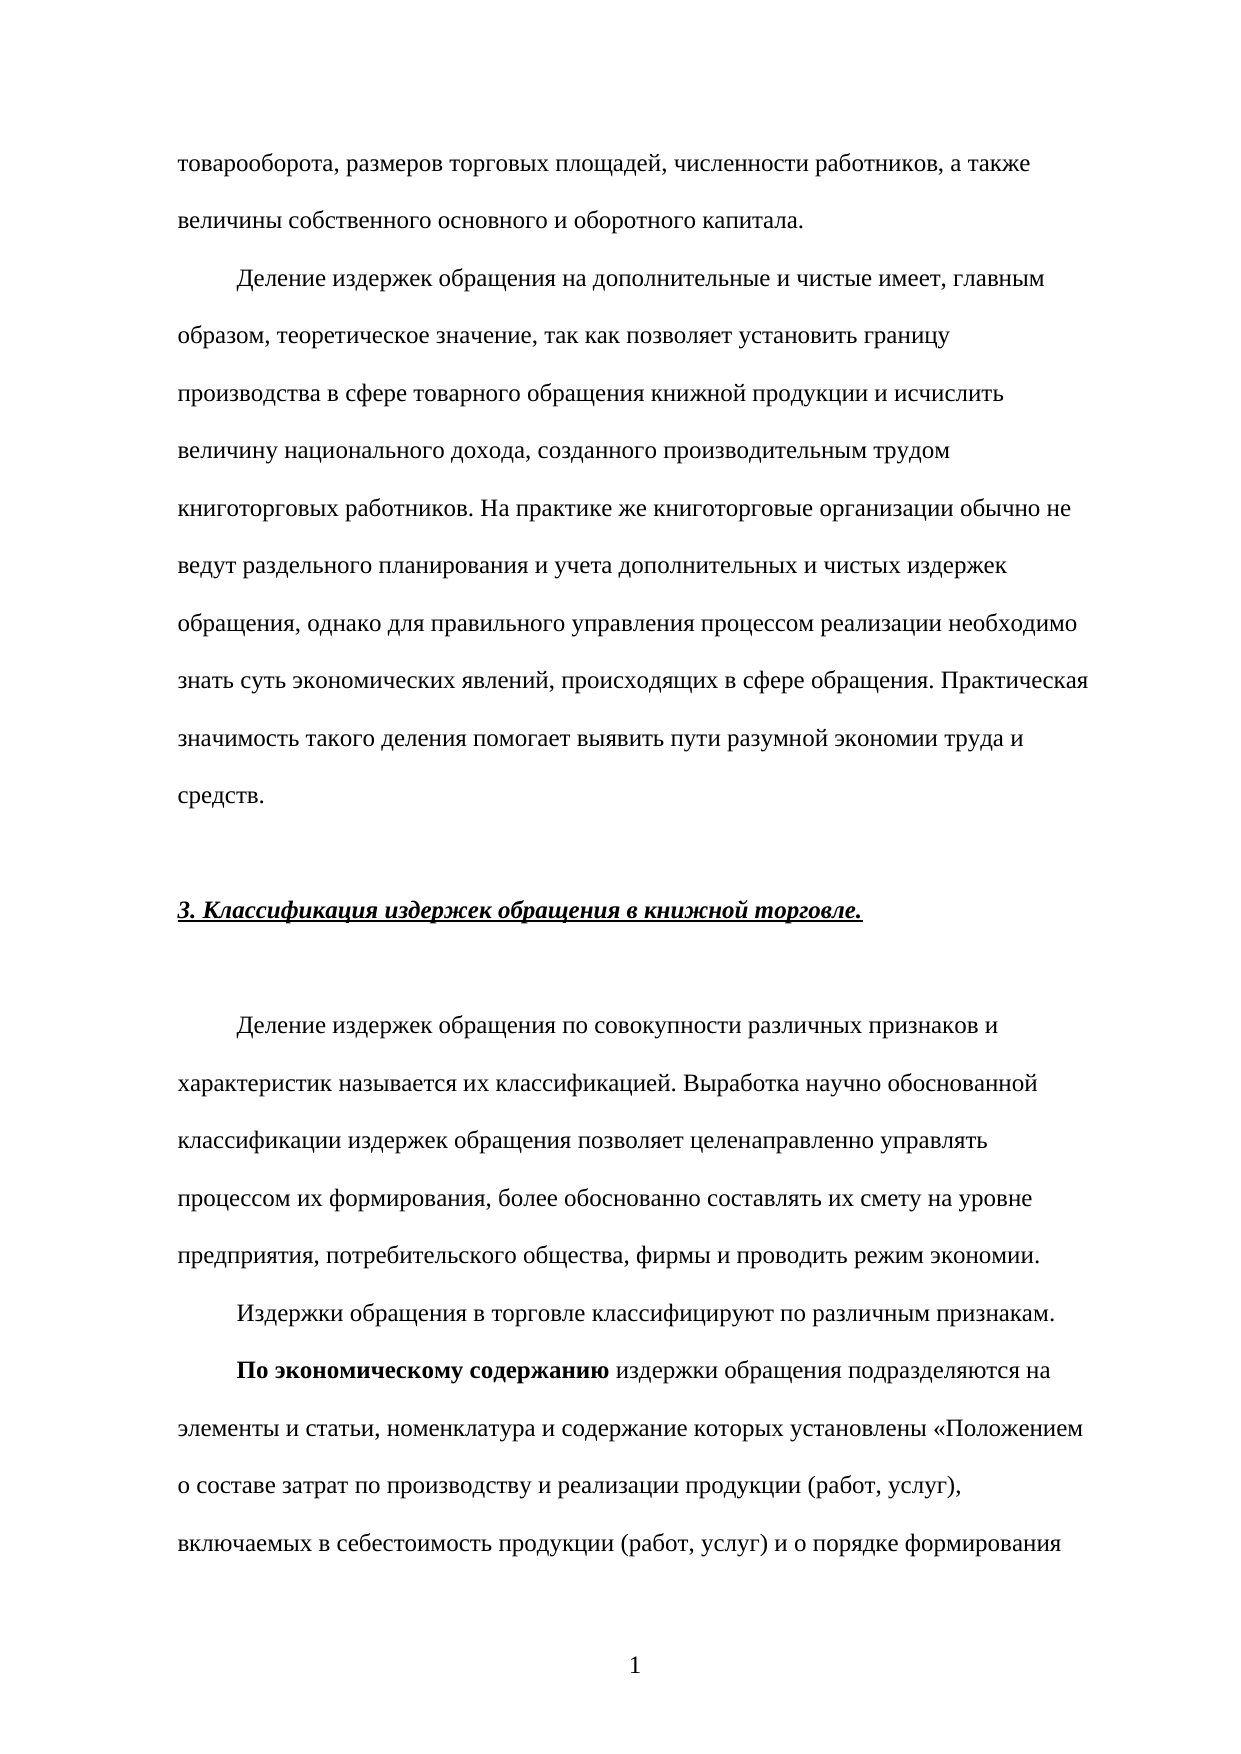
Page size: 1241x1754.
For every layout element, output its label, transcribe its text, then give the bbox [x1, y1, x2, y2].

text Деление издержек обращения по совокупности различных признаков и характеристик называется их классификацией. Выработка научно обоснованной классификации издержек обращения позволяет целенаправленно управлять процессом их формирования, более обоснованно составлять их смету на уровне предприятия, потребительского общества, фирмы и проводить режим экономии. [177, 1010, 1092, 1269]
text Издержки обращения в торговле классифицируют по различным признакам. [177, 1298, 1092, 1326]
text 3. Классификация издержек обращения в книжной торговле. [177, 895, 1092, 924]
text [177, 148, 1092, 234]
text Деление издержек обращения на дополнительные и чистые имеет, главным образом, теоретическое значение, так как позволяет установить границу производства в сфере товарного обращения книжной продукции и исчислить величину национального дохода, созданного производительным трудом книготорговых работников. На практике же книготорговые организации обычно не ведут раздельного планирования и учета дополнительных и чистых издержек обращения, однако для правильного управления процессом реализации необходимо знать суть экономических явлений, происходящих в сфере обращения. Практическая значимость такого деления помогает выявить пути разумной экономии труда и средств. [177, 263, 1092, 809]
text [177, 1355, 1092, 1556]
